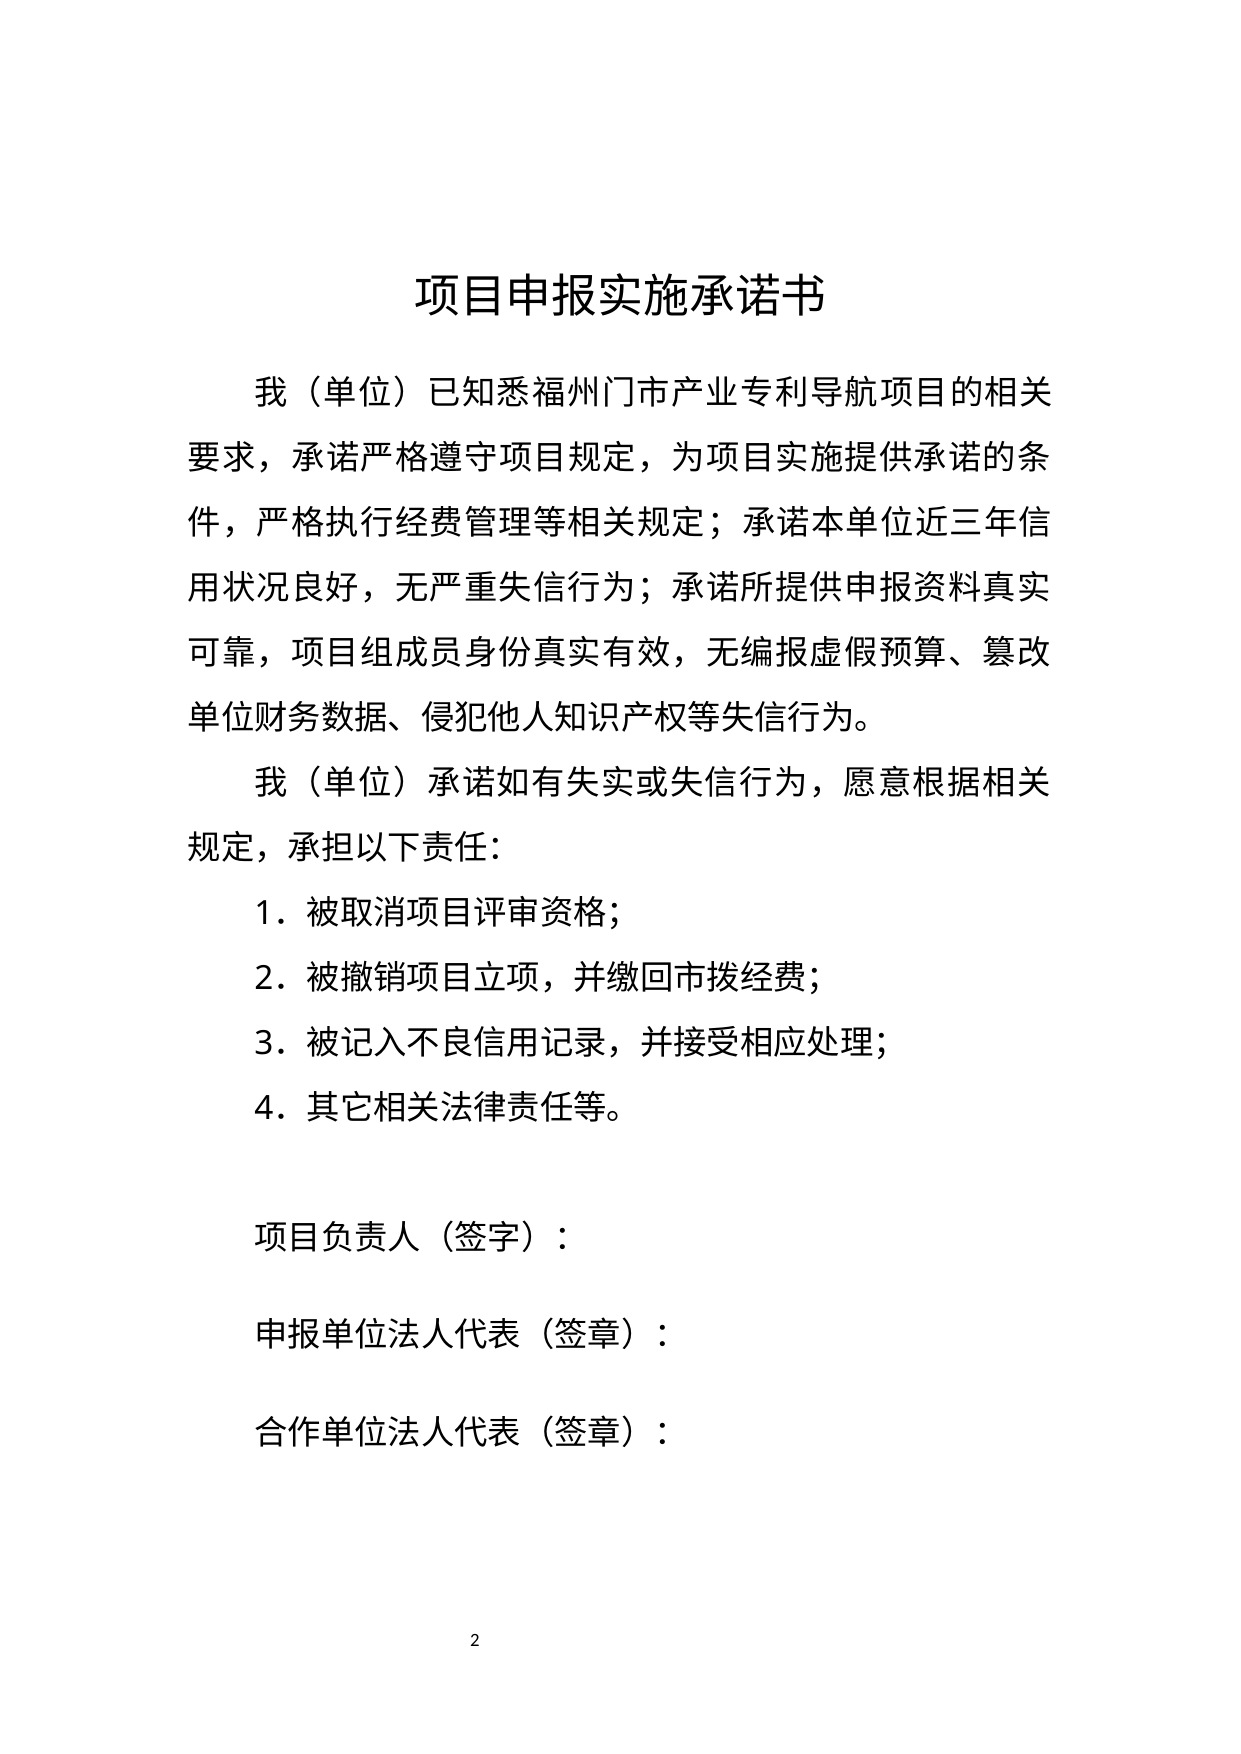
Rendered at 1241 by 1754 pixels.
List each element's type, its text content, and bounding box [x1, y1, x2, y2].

text 1．被取消项目评审资格； [187, 877, 1053, 942]
text 合作单位法人代表（签章）： [187, 1397, 1053, 1462]
text 3．被记入不良信用记录，并接受相应处理； [187, 1007, 1053, 1072]
text 2．被撤销项目立项，并缴回市拨经费； [187, 942, 1053, 1007]
text 我（单位）已知悉福州门市产业专利导航项目的相关要求，承诺严格遵守项目规定，为项目实施提供承诺的条件，严格执行经费管理等相关规定；承诺本单位近三年信用状况良好，无严重失信行为；承诺所提供申报资料真实可靠，项目组成员身份真实有效，无编报虚假预算、篡改单位财务数据、侵犯他人知识产权等失信行为。 [187, 357, 1053, 747]
text 项目负责人（签字）： [187, 1202, 1053, 1267]
text 申报单位法人代表（签章）： [187, 1300, 1053, 1365]
text 我（单位）承诺如有失实或失信行为，愿意根据相关规定，承担以下责任： [187, 747, 1053, 877]
text 项目申报实施承诺书 [187, 243, 1053, 341]
text 4．其它相关法律责任等。 [187, 1072, 1053, 1137]
